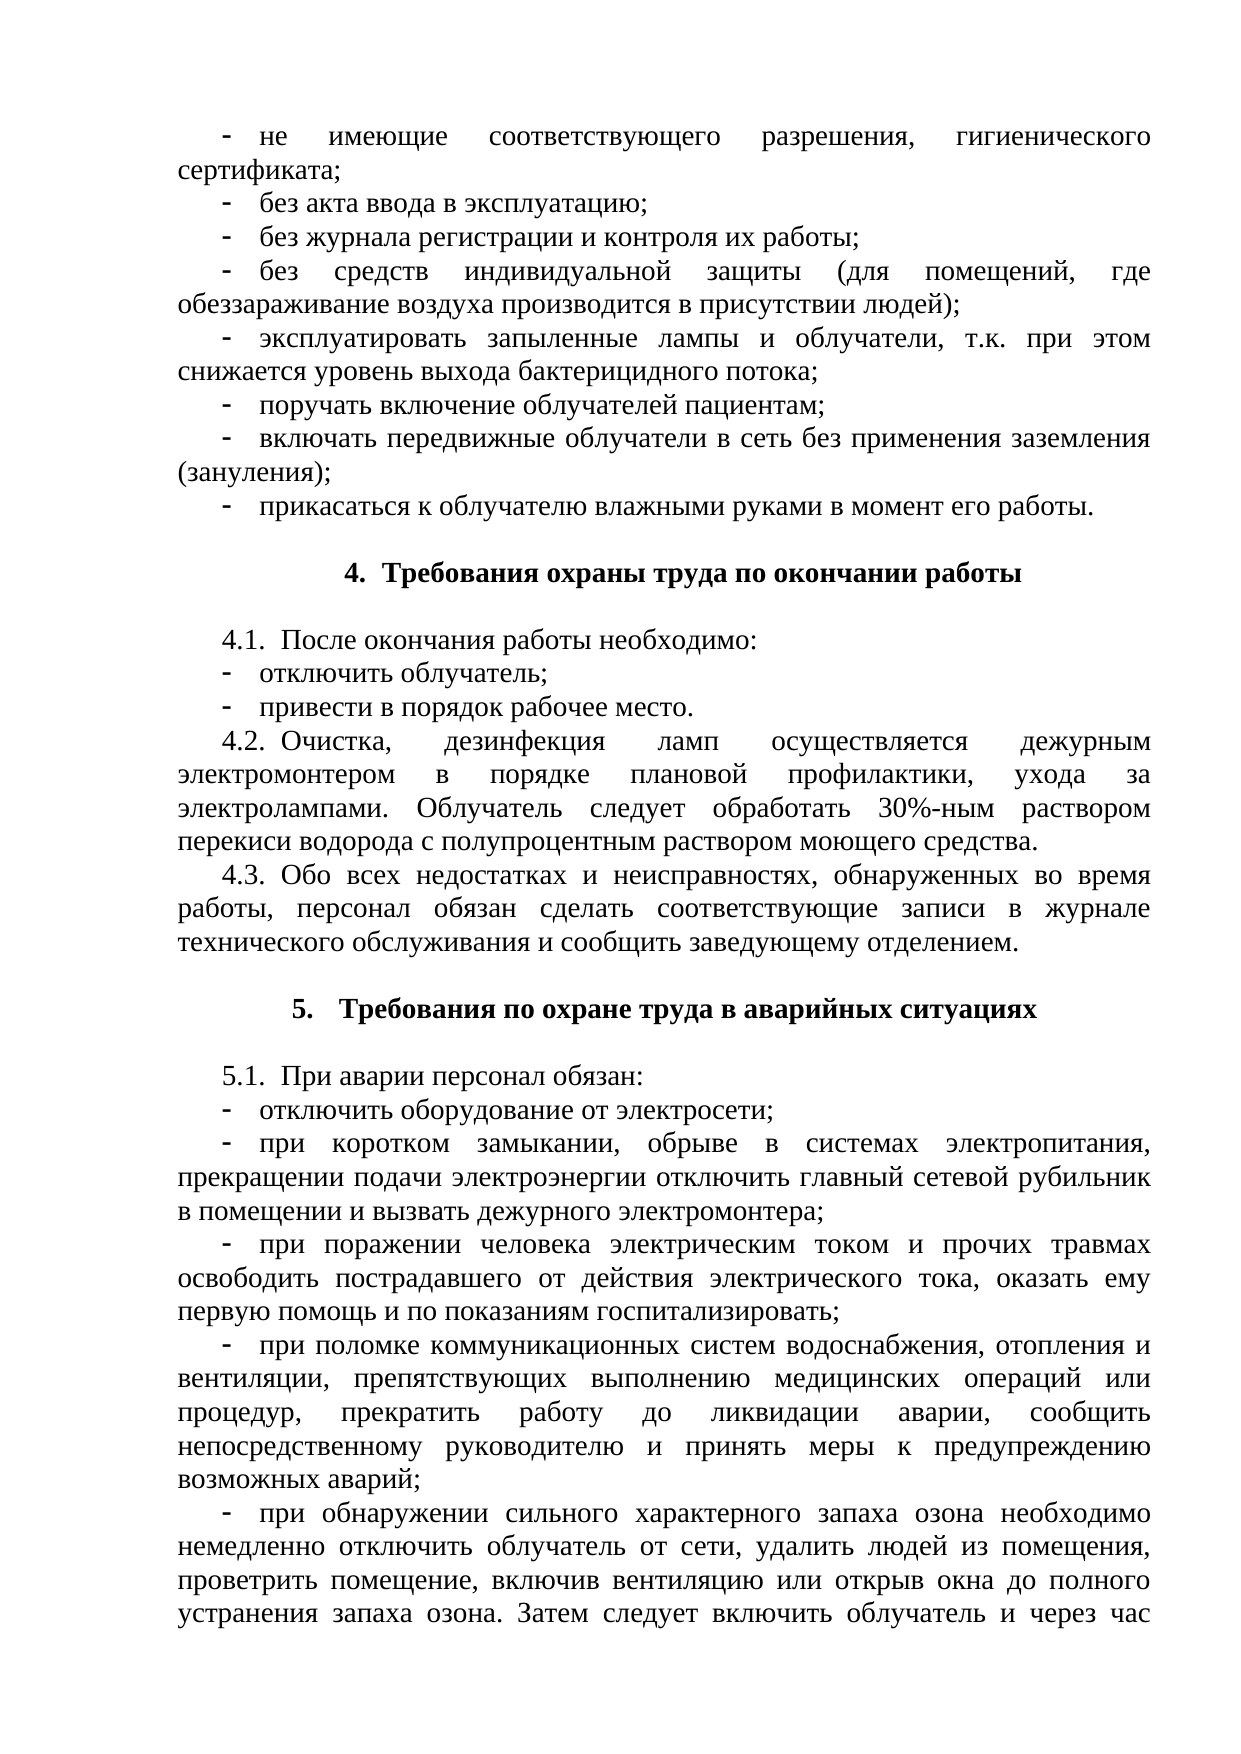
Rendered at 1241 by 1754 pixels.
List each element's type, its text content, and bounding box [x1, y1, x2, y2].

list Требования по охране труда в аварийных ситуациях [177, 991, 1152, 1025]
list отключить облучатель; [177, 656, 1152, 689]
list поручать включение облучателей пациентам; [177, 387, 1152, 421]
list включать передвижные облучатели в сеть без применения заземления (зануления); [177, 421, 1152, 488]
list при поломке коммуникационных систем водоснабжения, отопления и вентиляции, препятствующих выполнению медицинских операций или процедур, прекратить работу до ликвидации аварии, сообщить непосредственному руководителю и принять меры к предупреждению возможных аварий; [177, 1327, 1152, 1495]
list привести в порядок рабочее место. [177, 689, 1152, 723]
list не имеющие соответствующего разрешения, гигиенического сертификата; [177, 118, 1152, 185]
list при коротком замыкании, обрыве в системах электропитания, прекращении подачи электроэнергии отключить главный сетевой рубильник в помещении и вызвать дежурного электромонтера; [177, 1126, 1152, 1226]
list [177, 1495, 1152, 1629]
list при поражении человека электрическим током и прочих травмах освободить пострадавшего от действия электрического тока, оказать ему первую помощь и по показаниям госпитализировать; [177, 1226, 1152, 1327]
list без журнала регистрации и контроля их работы; [177, 219, 1152, 253]
list Требования охраны труда по окончании работы [215, 555, 1152, 588]
list При аварии персонал обязан: [177, 1058, 1152, 1092]
list отключить оборудование от электросети; [177, 1092, 1152, 1126]
list Обо всех недостатках и неисправностях, обнаруженных во время работы, персонал обязан сделать соответствующие записи в журнале технического обслуживания и сообщить заведующему отделением. [177, 857, 1152, 958]
list эксплуатировать запыленные лампы и облучатели, т.к. при этом снижается уровень выхода бактерицидного потока; [177, 320, 1152, 387]
list прикасаться к облучателю влажными руками в момент его работы. [177, 488, 1152, 521]
list без средств индивидуальной защиты (для помещений, где обеззараживание воздуха производится в присутствии людей); [177, 253, 1152, 320]
list Очистка, дезинфекция ламп осуществляется дежурным электромонтером в порядке плановой профилактики, ухода за электролампами. Облучатель следует обработать 30%-ным раствором перекиси водорода с полупроцентным раствором моющего средства. [177, 723, 1152, 857]
list без акта ввода в эксплуатацию; [177, 185, 1152, 219]
list После окончания работы необходимо: [177, 622, 1152, 656]
